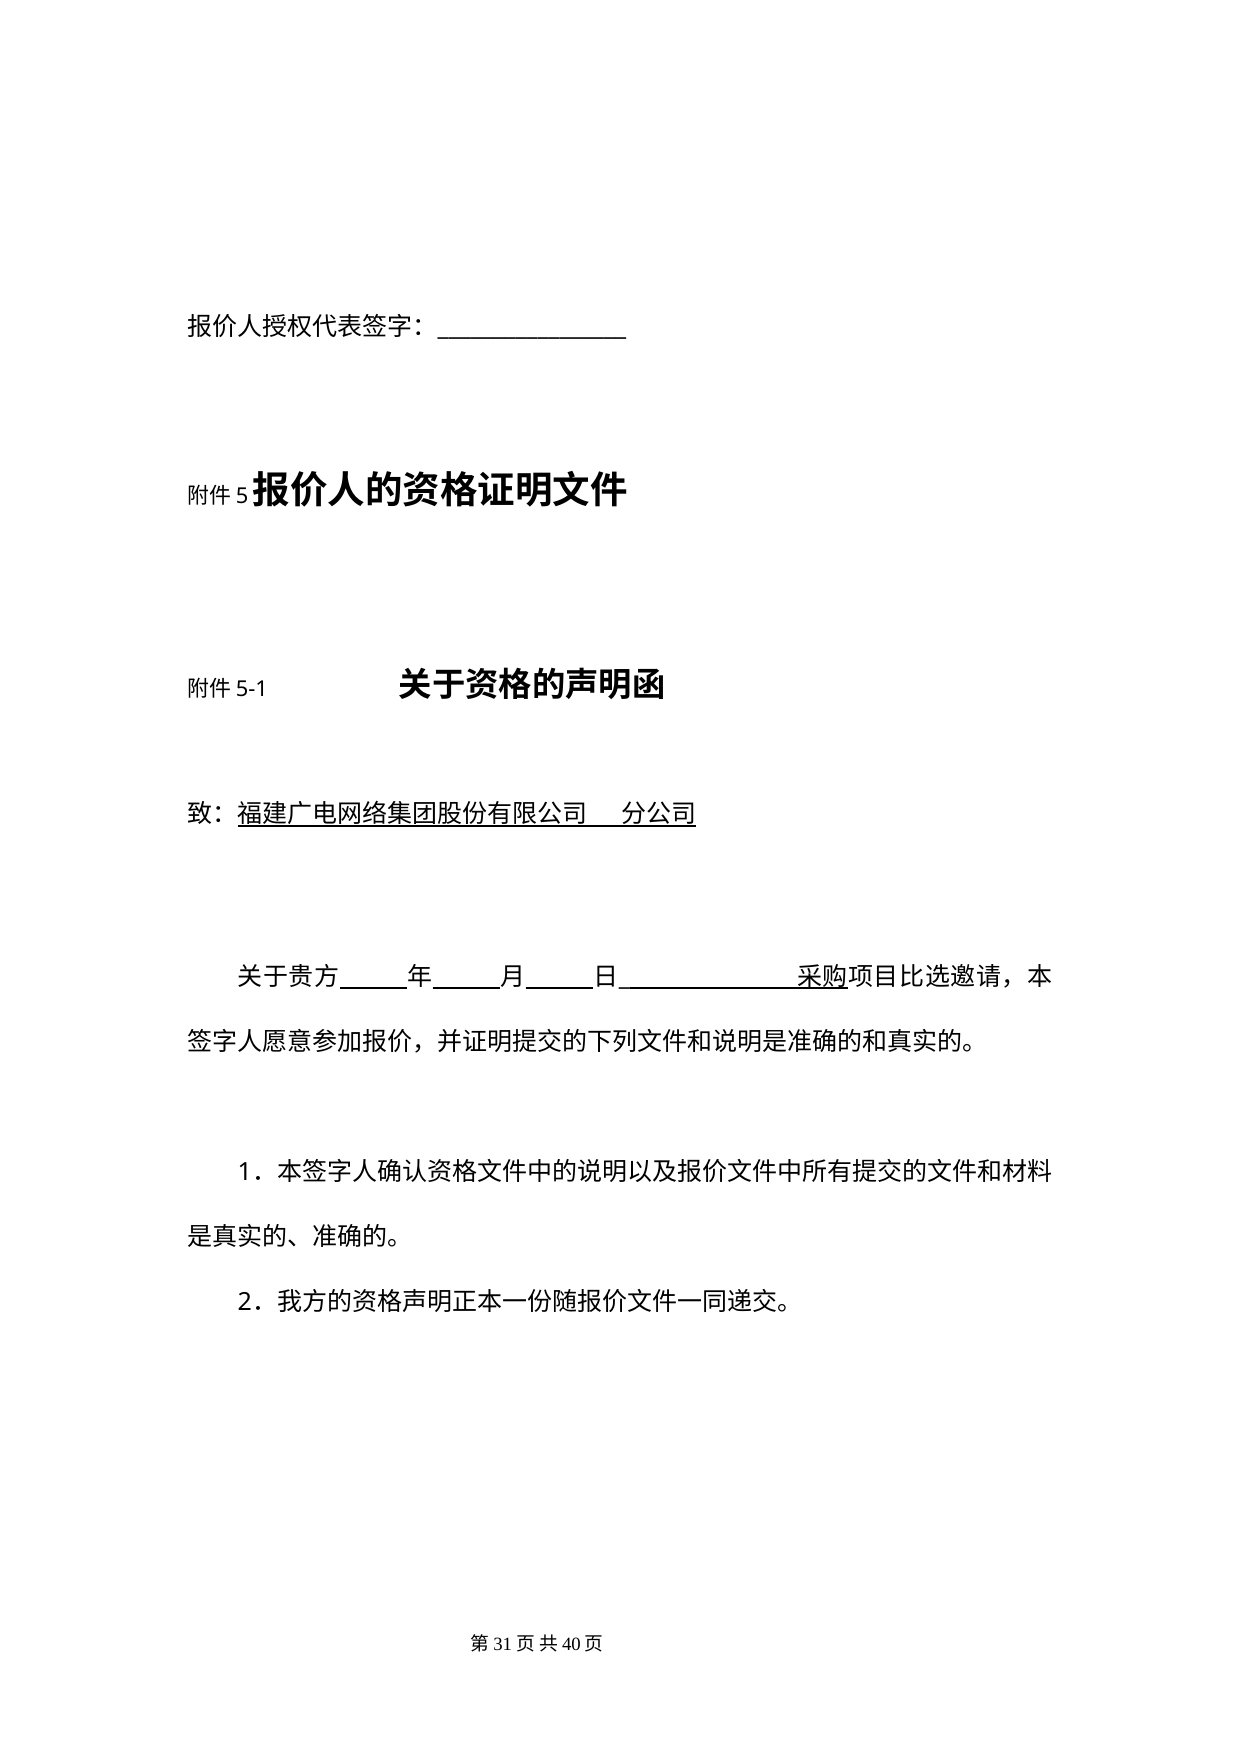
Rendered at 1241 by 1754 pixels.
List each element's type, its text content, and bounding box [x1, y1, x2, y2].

text 2．我方的资格声明正本一份随报价文件一同递交。 [187, 1267, 1053, 1332]
text 关于贵方______年______月______日________________采购项目比选邀请，本签字人愿意参加报价，并证明提交的下列文件和说明是准确的和真实的。 [187, 942, 1053, 1072]
text 致：福建广电网络集团股份有限公司 分公司 [187, 779, 1053, 844]
text 1．本签字人确认资格文件中的说明以及报价文件中所有提交的文件和材料是真实的、准确的。 [187, 1137, 1053, 1267]
text 附件5-1 关于资格的声明函 [187, 649, 1053, 714]
text 附件5报价人的资格证明文件 [187, 454, 1053, 519]
text 报价人授权代表签字：_________________ [187, 292, 1053, 357]
